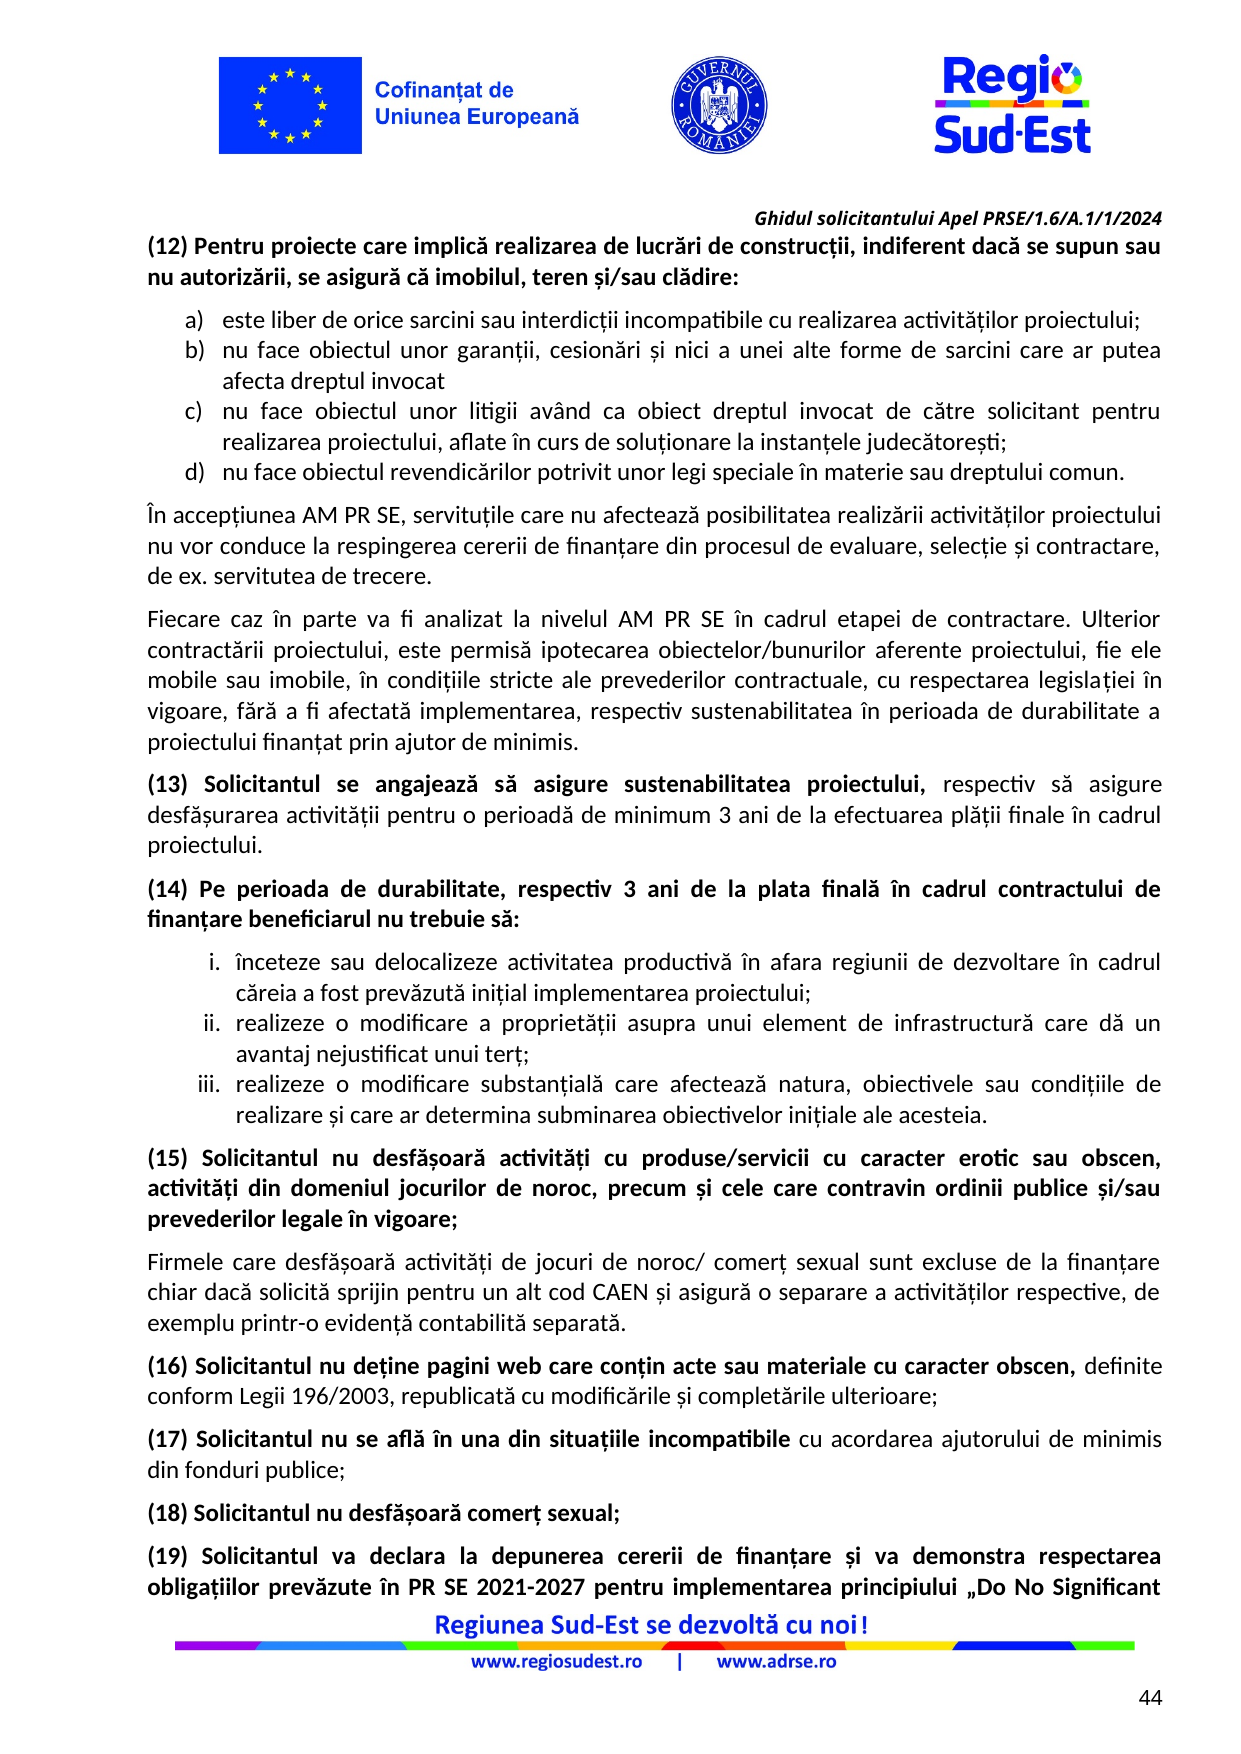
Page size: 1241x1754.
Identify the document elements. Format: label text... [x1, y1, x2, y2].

list nu face obiectul revendicărilor potrivit unor legi speciale în materie sau dreptului comun. [184, 456, 1162, 487]
list este liber de orice sarcini sau interdicții incompatibile cu realizarea activităților proiectului; [184, 304, 1162, 334]
list nu face obiectul unor garanții, cesionări și nici a unei alte forme de sarcini care ar putea afecta dreptul invocat [184, 334, 1162, 395]
text (18) Solicitantul nu desfășoară comerț sexual; [147, 1497, 1162, 1528]
list nu face obiectul unor litigii având ca obiect dreptul invocat de către solicitant pentru realizarea proiectului, aflate în curs de soluționare la instanțele judecătorești; [184, 395, 1162, 456]
text În accepțiunea AM PR SE, servituțile care nu afectează posibilitatea realizării activităților proiectului nu vor conduce la respingerea cererii de finanțare din procesul de evaluare, selecție și contractare, de ex. servitutea de trecere. [147, 499, 1162, 591]
text (12) Pentru proiecte care implică realizarea de lucrări de construcții, indiferent dacă se supun sau nu autorizării, se asigură că imobilul, teren și/sau clădire: [147, 230, 1162, 291]
text (16) Solicitantul nu deține pagini web care conțin acte sau materiale cu caracter obscen, definite conform Legii 196/2003, republicată cu modificările și completările ulterioare; [147, 1350, 1162, 1411]
text Firmele care desfășoară activități de jocuri de noroc/ comerț sexual sunt excluse de la finanțare chiar dacă solicită sprijin pentru un alt cod CAEN și asigură o separare a activităților respective, de exemplu printr-o evidență contabilită separată. [147, 1246, 1162, 1337]
list realizeze o modificare substanțială care afectează natura, obiectivele sau condițiile de realizare și care ar determina subminarea obiectivelor inițiale ale acesteia. [221, 1068, 1162, 1129]
text (15) Solicitantul nu desfășoară activități cu produse/servicii cu caracter erotic sau obscen, activități din domeniul jocurilor de noroc, precum și cele care contravin ordinii publice și/sau prevederilor legale în vigoare; [147, 1142, 1162, 1233]
text (13) Solicitantul se angajează să asigure sustenabilitatea proiectului, respectiv să asigure desfășurarea activității pentru o perioadă de minimum 3 ani de la efectuarea plății finale în cadrul proiectului. [147, 769, 1162, 860]
list realizeze o modificare a proprietății asupra unui element de infrastructură care dă un avantaj nejustificat unui terț; [221, 1007, 1162, 1068]
list înceteze sau delocalizeze activitatea productivă în afara regiunii de dezvoltare în cadrul căreia a fost prevăzută inițial implementarea proiectului; [221, 946, 1162, 1007]
picture [218, 54, 1091, 155]
text (14) Pe perioada de durabilitate, respectiv 3 ani de la plata finală în cadrul contractului de finanțare beneficiarul nu trebuie să: [147, 873, 1162, 934]
text Fiecare caz în parte va fi analizat la nivelul AM PR SE în cadrul etapei de contractare. Ulterior contractării proiectului, este permisă ipotecarea obiectelor/bunurilor aferente proiectului, fie ele mobile sau imobile, în condițiile stricte ale prevederilor contractuale, cu respectarea legislaţiei în vigoare, fără a fi afectată implementarea, respectiv sustenabilitatea în perioada de durabilitate a proiectului finanțat prin ajutor de minimis. [147, 603, 1162, 756]
text (17) Solicitantul nu se află în una din situaţiile incompatibile cu acordarea ajutorului de minimis din fonduri publice; [147, 1423, 1162, 1484]
picture [175, 1614, 1135, 1671]
